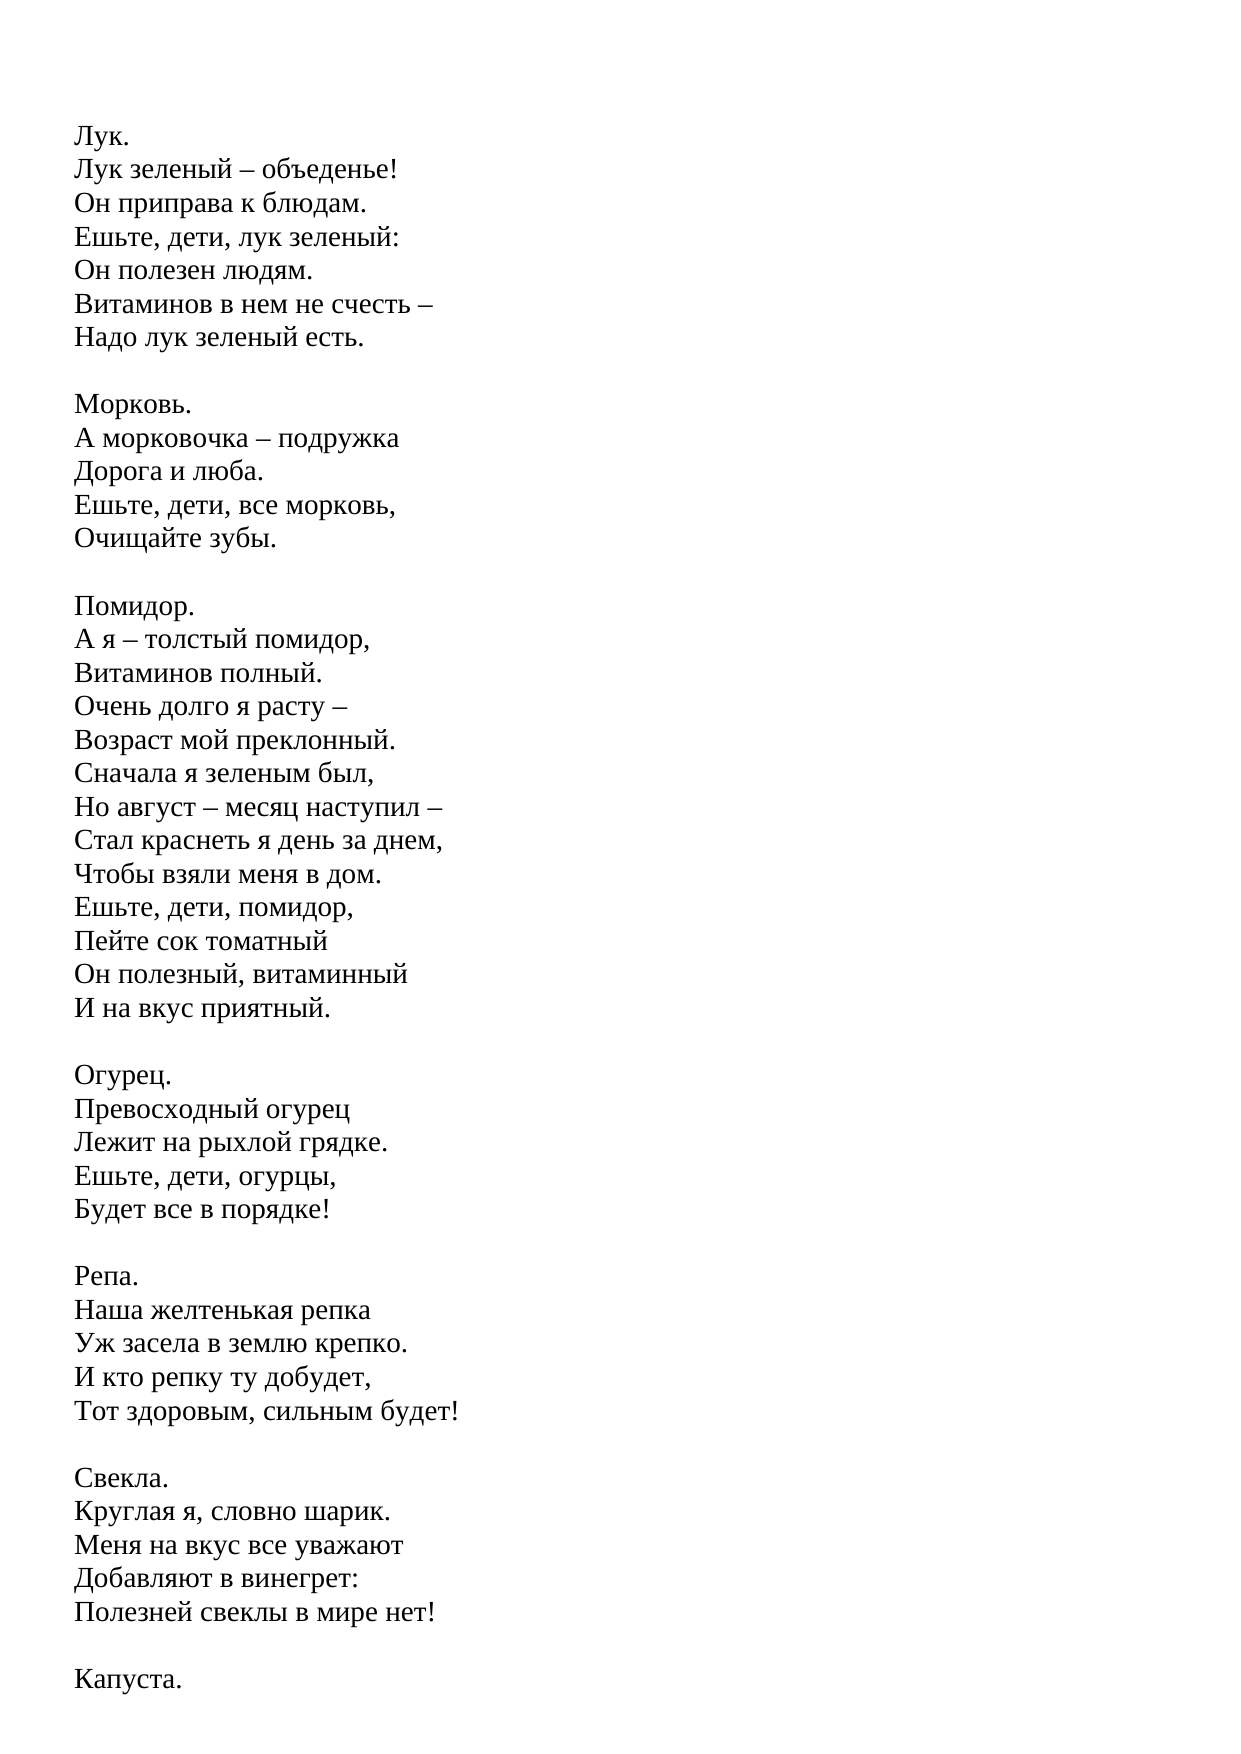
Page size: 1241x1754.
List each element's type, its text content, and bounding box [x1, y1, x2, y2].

text А я – толстый помидор, [74, 621, 1152, 655]
text А морковочка – подружка [74, 420, 1152, 453]
text Ешьте, дети, помидор, [74, 889, 1152, 923]
text И кто репку ту добудет, [74, 1359, 1152, 1393]
text Ешьте, дети, огурцы, [74, 1158, 1152, 1191]
text Стал краснеть я день за днем, [74, 822, 1152, 856]
text Чтобы взяли меня в дом. [74, 856, 1152, 889]
text Возраст мой преклонный. [74, 722, 1152, 755]
text Очень долго я расту – [74, 688, 1152, 722]
text Морковь. [74, 386, 1152, 420]
text Лук зеленый – объеденье! [74, 152, 1152, 185]
text Свекла. [74, 1460, 1152, 1493]
text Будет все в порядке! [74, 1191, 1152, 1225]
text Ешьте, дети, все морковь, [74, 487, 1152, 521]
text И на вкус приятный. [74, 990, 1152, 1024]
text Тот здоровым, сильным будет! [74, 1393, 1152, 1426]
text Капуста. [74, 1661, 1152, 1694]
text Пейте сок томатный [74, 923, 1152, 957]
text Добавляют в винегрет: [74, 1560, 1152, 1594]
text Надо лук зеленый есть. [74, 319, 1152, 353]
text Круглая я, словно шарик. [74, 1493, 1152, 1527]
text Витаминов полный. [74, 655, 1152, 688]
text Огурец. [74, 1057, 1152, 1091]
text Но август – месяц наступил – [74, 789, 1152, 822]
text Наша желтенькая репка [74, 1292, 1152, 1326]
text Очищайте зубы. [74, 521, 1152, 554]
text Он полезен людям. [74, 252, 1152, 286]
text Лук. [74, 118, 1152, 152]
text Меня на вкус все уважают [74, 1527, 1152, 1560]
text Превосходный огурец [74, 1091, 1152, 1124]
text Он приправа к блюдам. [74, 185, 1152, 219]
text Ешьте, дети, лук зеленый: [74, 219, 1152, 252]
text Он полезный, витаминный [74, 957, 1152, 990]
text Репа. [74, 1258, 1152, 1292]
text Полезней свеклы в мире нет! [74, 1594, 1152, 1627]
text Уж засела в землю крепко. [74, 1326, 1152, 1359]
text Сначала я зеленым был, [74, 755, 1152, 789]
text Лежит на рыхлой грядке. [74, 1124, 1152, 1158]
text Дорога и люба. [74, 453, 1152, 487]
text Витаминов в нем не счесть – [74, 286, 1152, 319]
text Помидор. [74, 588, 1152, 621]
